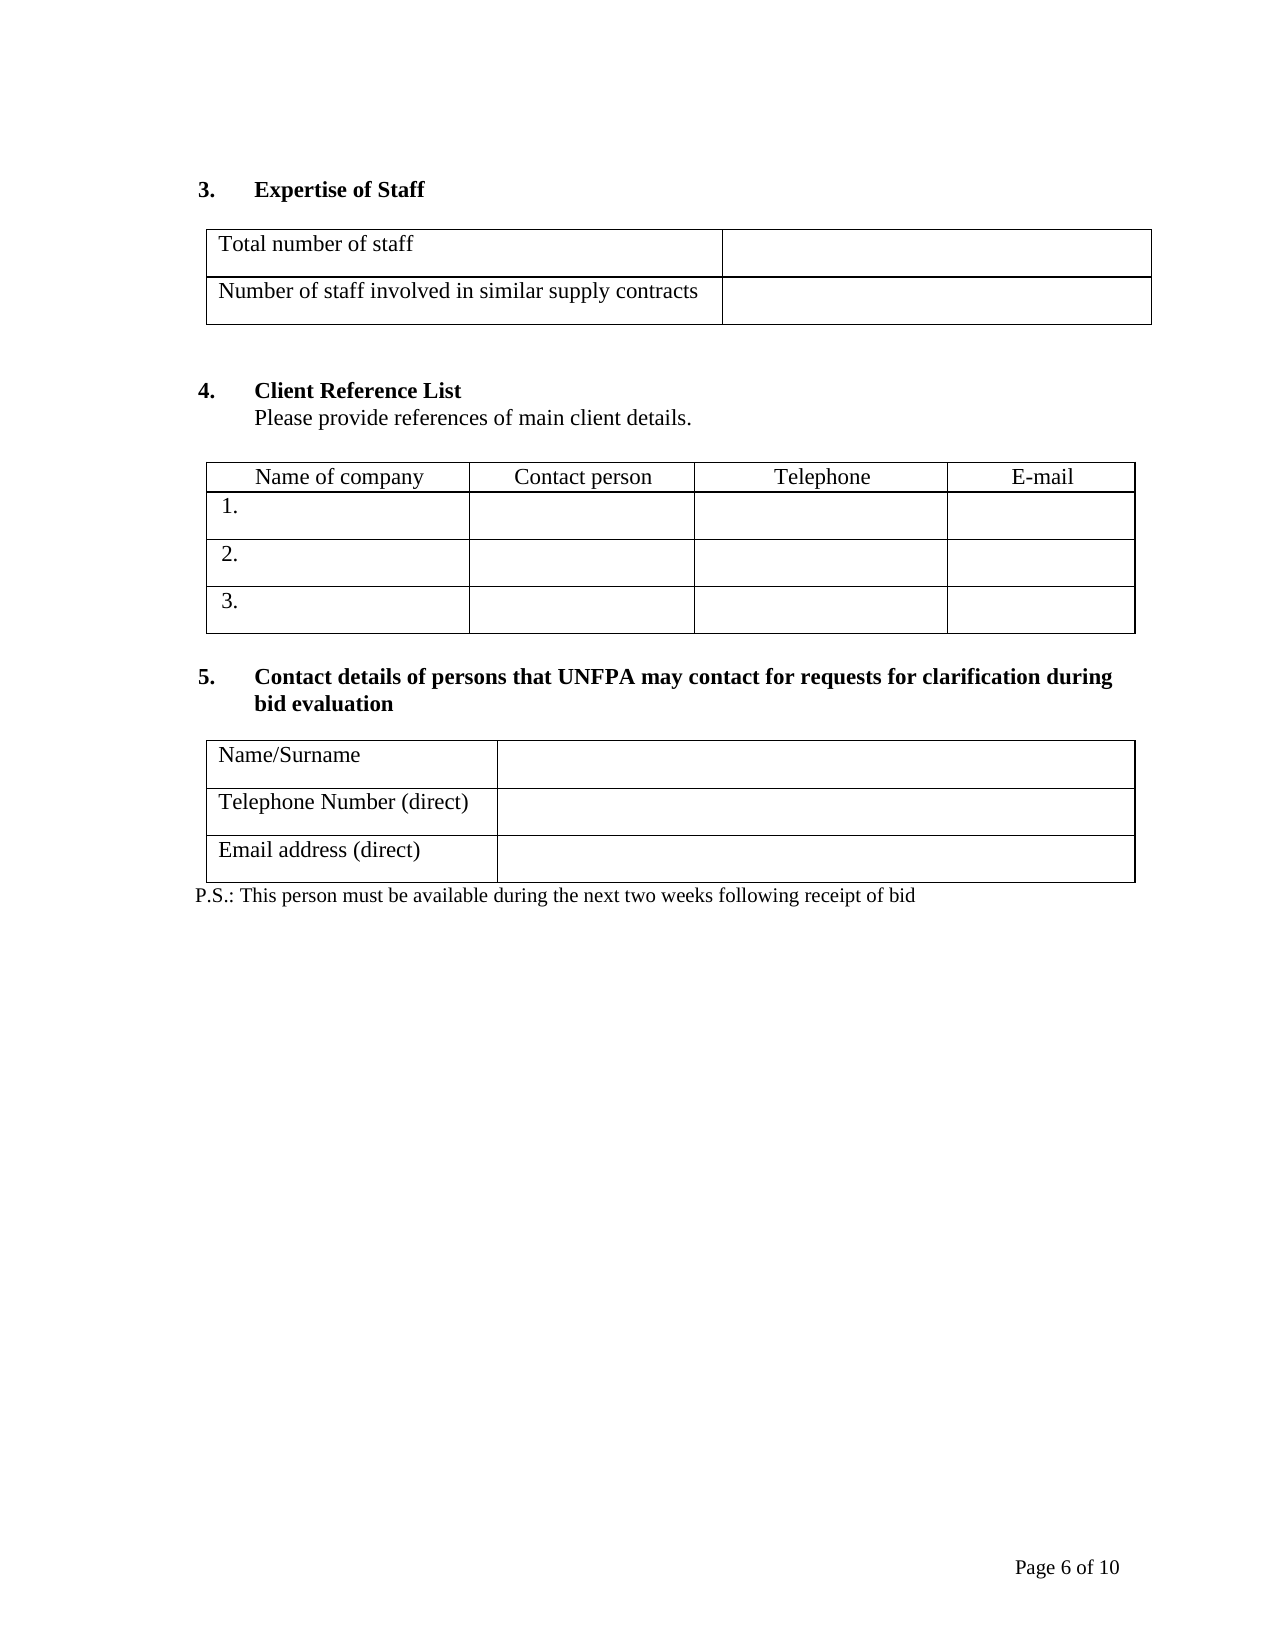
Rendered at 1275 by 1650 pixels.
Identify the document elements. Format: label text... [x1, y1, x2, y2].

table_cell [948, 540, 1134, 586]
table_cell Telephone Number (direct) [207, 789, 497, 835]
table_cell 2. [207, 540, 469, 586]
table_cell Email address (direct) [207, 836, 497, 882]
table_cell Number of staff involved in similar supply contracts [207, 278, 722, 324]
table_header [723, 230, 1151, 276]
table_cell [695, 540, 947, 586]
table_cell [498, 836, 1134, 882]
table_cell [470, 540, 694, 586]
list Client Reference List [198, 377, 1125, 404]
table_header Name of company [207, 463, 469, 491]
table_cell [695, 493, 947, 539]
table_cell [695, 587, 947, 633]
table_header Total number of staff [207, 230, 722, 276]
table_cell [948, 587, 1134, 633]
list Contact details of persons that UNFPA may contact for requests for clarification during bid evaluation [198, 663, 1125, 716]
table_cell [948, 493, 1134, 539]
table_cell [470, 493, 694, 539]
text Please provide references of main client details. [198, 404, 1125, 430]
table_cell 1. [207, 493, 469, 539]
table_cell 3. [207, 587, 469, 633]
text P.S.: This person must be available during the next two weeks following receipt of bid [195, 883, 1125, 907]
table_cell [498, 789, 1134, 835]
list Expertise of Staff [198, 176, 1125, 203]
table_cell [723, 278, 1151, 324]
table_header [498, 741, 1134, 787]
table_header Name/Surname [207, 741, 497, 787]
table_cell [470, 587, 694, 633]
table_header Telephone [695, 463, 947, 491]
table_header Contact person [470, 463, 694, 491]
table_header E-mail [948, 463, 1134, 491]
